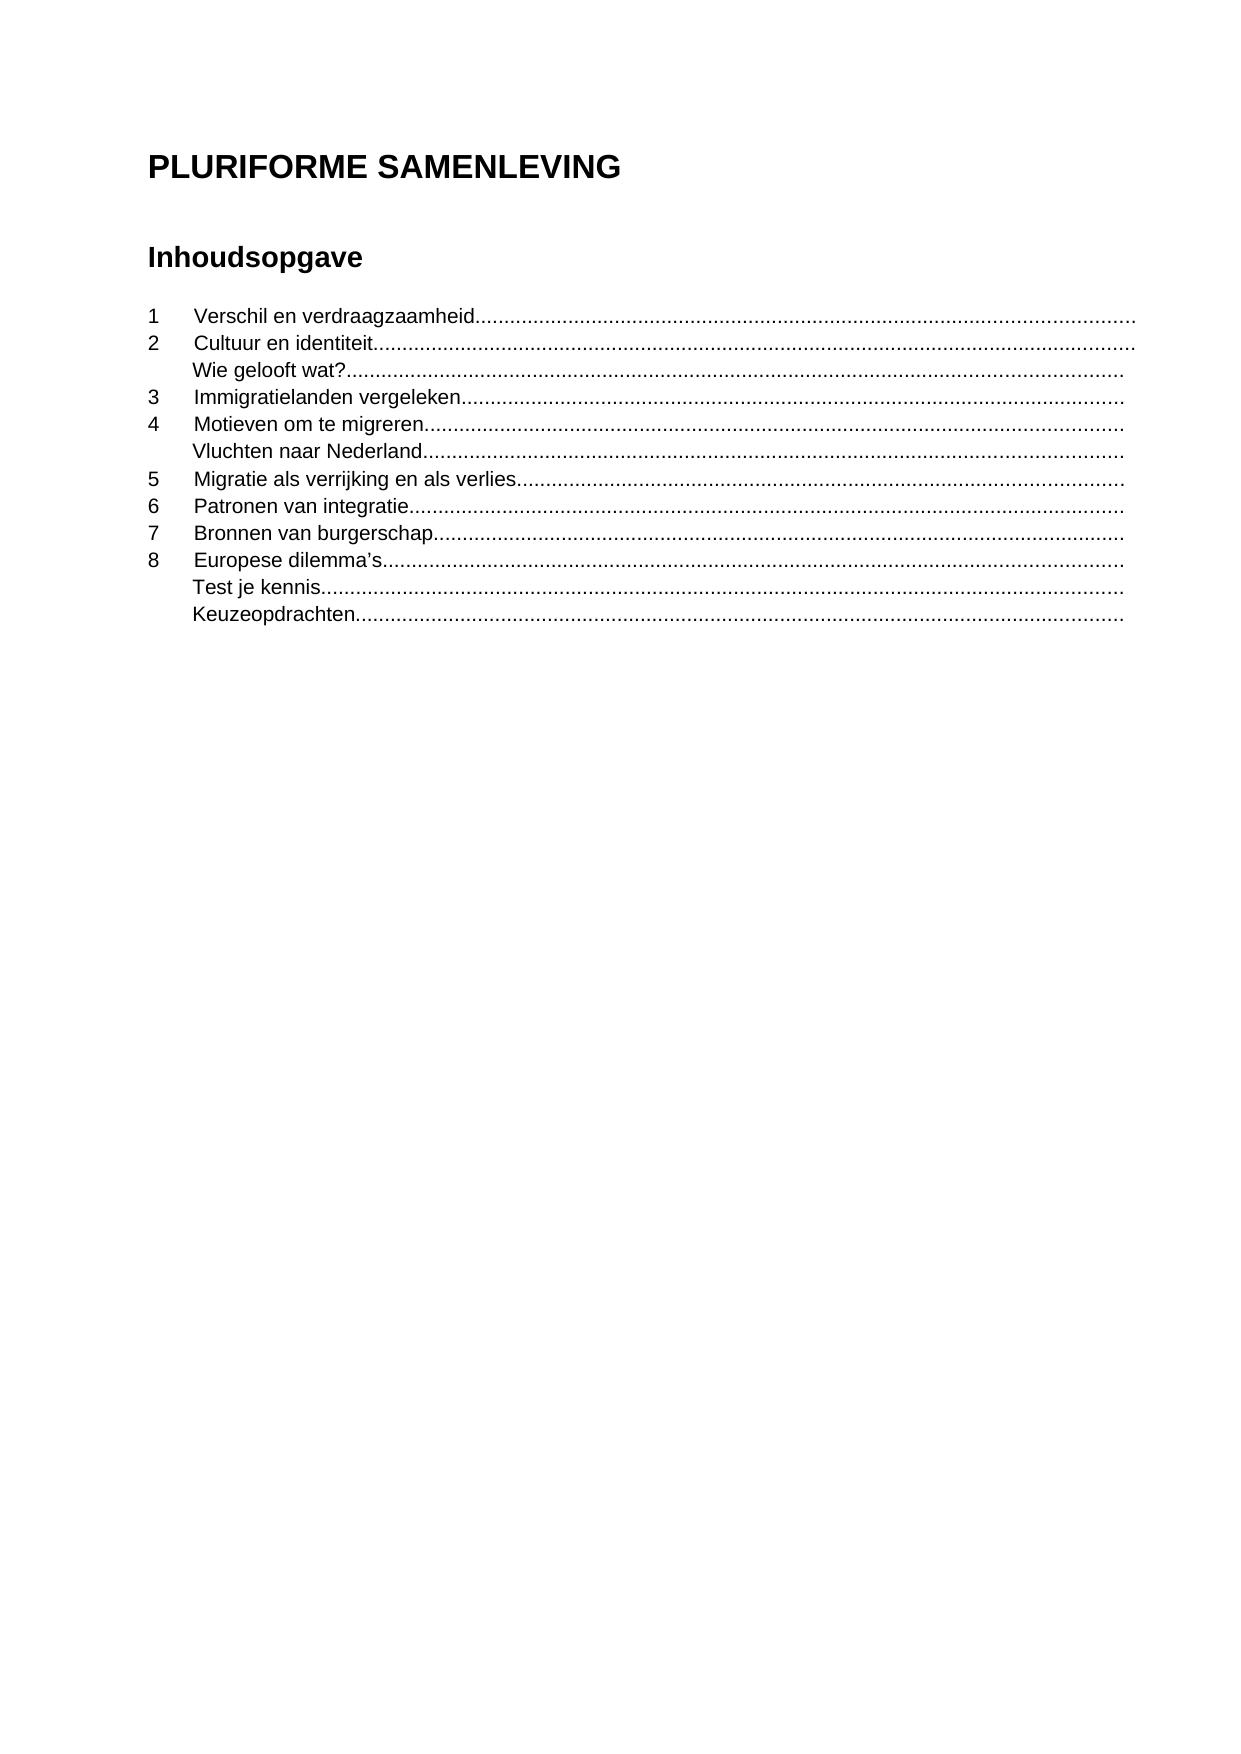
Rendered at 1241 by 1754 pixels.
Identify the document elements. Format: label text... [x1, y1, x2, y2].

text 5 Migratie als verrijking en als verlies 21 [148, 463, 1093, 490]
text Inhoudsopgave [148, 240, 1093, 274]
text 8 Europese dilemma’s 36 [148, 544, 1093, 572]
text Vluchten naar Nederland 17 [192, 436, 1093, 463]
text 3 Immigratielanden vergeleken 12 [148, 382, 1093, 409]
text Wie gelooft wat? 10 [192, 355, 1093, 382]
text Test je kennis 40 [192, 572, 1093, 599]
text 2 Cultuur en identiteit 7 [148, 328, 1093, 355]
text 7 Bronnen van burgerschap 31 [148, 517, 1093, 544]
text 1 Verschil en verdraagzaamheid 3 [148, 301, 1093, 328]
text 4 Motieven om te migreren 15 [148, 409, 1093, 436]
text 6 Patronen van integratie 26 [148, 490, 1093, 517]
text PLURIFORME SAMENLEVING [148, 148, 1093, 186]
text Keuzeopdrachten 41 [192, 599, 1093, 626]
